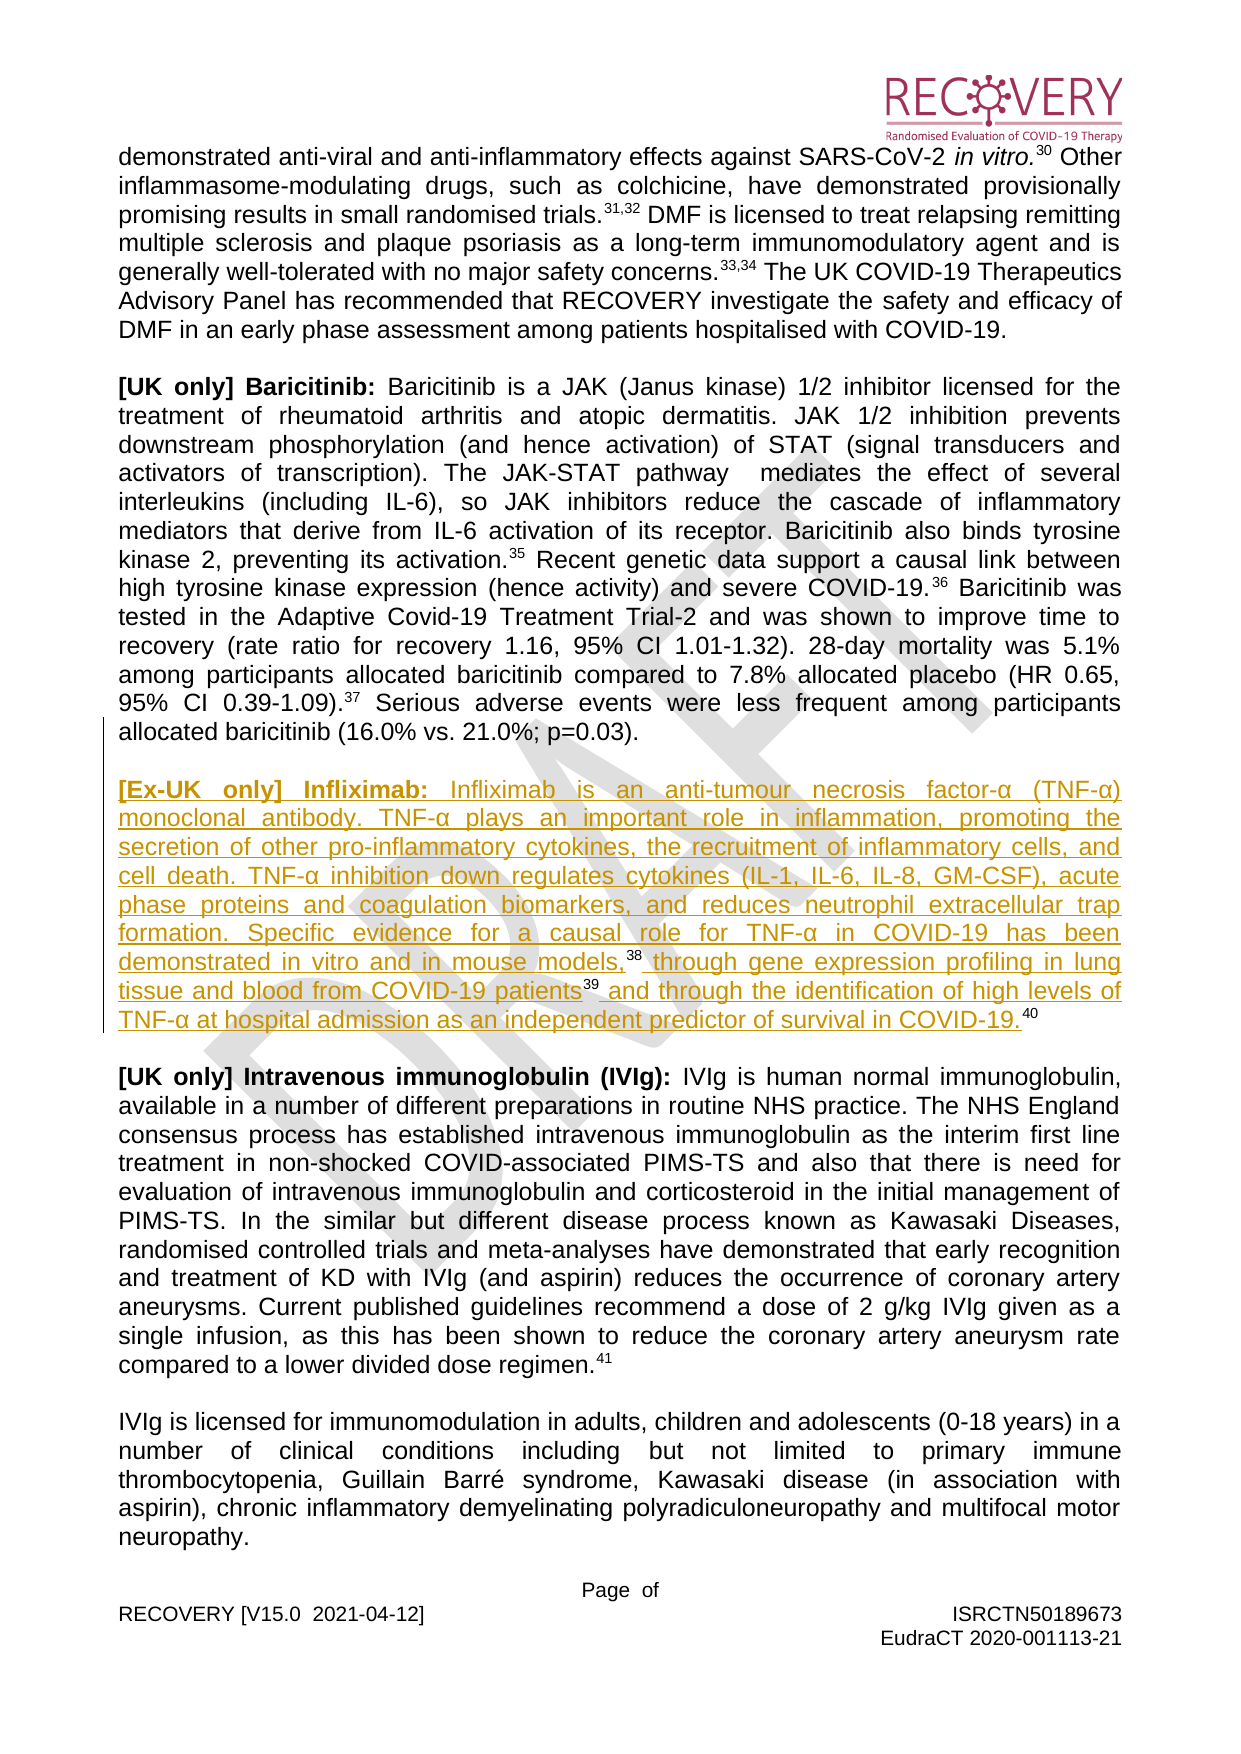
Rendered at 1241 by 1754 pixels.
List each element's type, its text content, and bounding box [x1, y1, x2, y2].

text 383940 [118, 858, 1122, 915]
text 383940 [118, 801, 1122, 828]
text [UK only] Intravenous immunoglobulin (IVIg): IVIg is human normal immunoglobulin, available in a number of different preparations in routine NHS practice. The NHS England consensus process has established intravenous immunoglobulin as the interim first line treatment in non-shocked COVID-associated PIMS-TS and also that there is need for evaluation of intravenous immunoglobulin and corticosteroid in the initial management of PIMS-TS. In the similar but different disease process known as Kawasaki Diseases, randomised controlled trials and meta-analyses have demonstrated that early recognition and treatment of KD with IVIg (and aspirin) reduces the occurrence of coronary artery aneurysms. Current published guidelines recommend a dose of 2 g/kg IVIg given as a single infusion, as this has been shown to reduce the coronary artery aneurysm rate compared to a lower divided dose regimen.41 [118, 1062, 1122, 1378]
text 383940 [118, 830, 1122, 857]
text [UK only] Baricitinib: Baricitinib is a JAK (Janus kinase) 1/2 inhibitor licensed for the treatment of rheumatoid arthritis and atopic dermatitis. JAK 1/2 inhibition prevents downstream phosphorylation (and hence activation) of STAT (signal transducers and activators of transcription). The JAK-STAT pathway mediates the effect of several interleukins (including IL-6), so JAK inhibitors reduce the cascade of inflammatory mediators that derive from IL-6 activation of its receptor. Baricitinib also binds tyrosine kinase 2, preventing its activation.35 Recent genetic data support a causal link between high tyrosine kinase expression (hence activity) and severe COVID-19.36 Baricitinib was tested in the Adaptive Covid-19 Treatment Trial-2 and was shown to improve time to recovery (rate ratio for recovery 1.16, 95% CI 1.01-1.32). 28-day mortality was 5.1% among participants allocated baricitinib compared to 7.8% allocated placebo (HR 0.65, 95% CI 0.39-1.09).37 Serious adverse events were less frequent among participants allocated baricitinib (16.0% vs. 21.0%; p=0.03). [118, 372, 1122, 746]
text IVIg is licensed for immunomodulation in adults, children and adolescents (0-18 years) in a number of clinical conditions including but not limited to primary immune thrombocytopenia, Guillain Barré syndrome, Kawasaki disease (in association with aspirin), chronic inflammatory demyelinating polyradiculoneuropathy and multifocal motor neuropathy. [118, 1407, 1122, 1551]
text 383940 [118, 916, 1122, 1033]
text 383940 [118, 775, 1122, 800]
picture [886, 75, 1123, 143]
